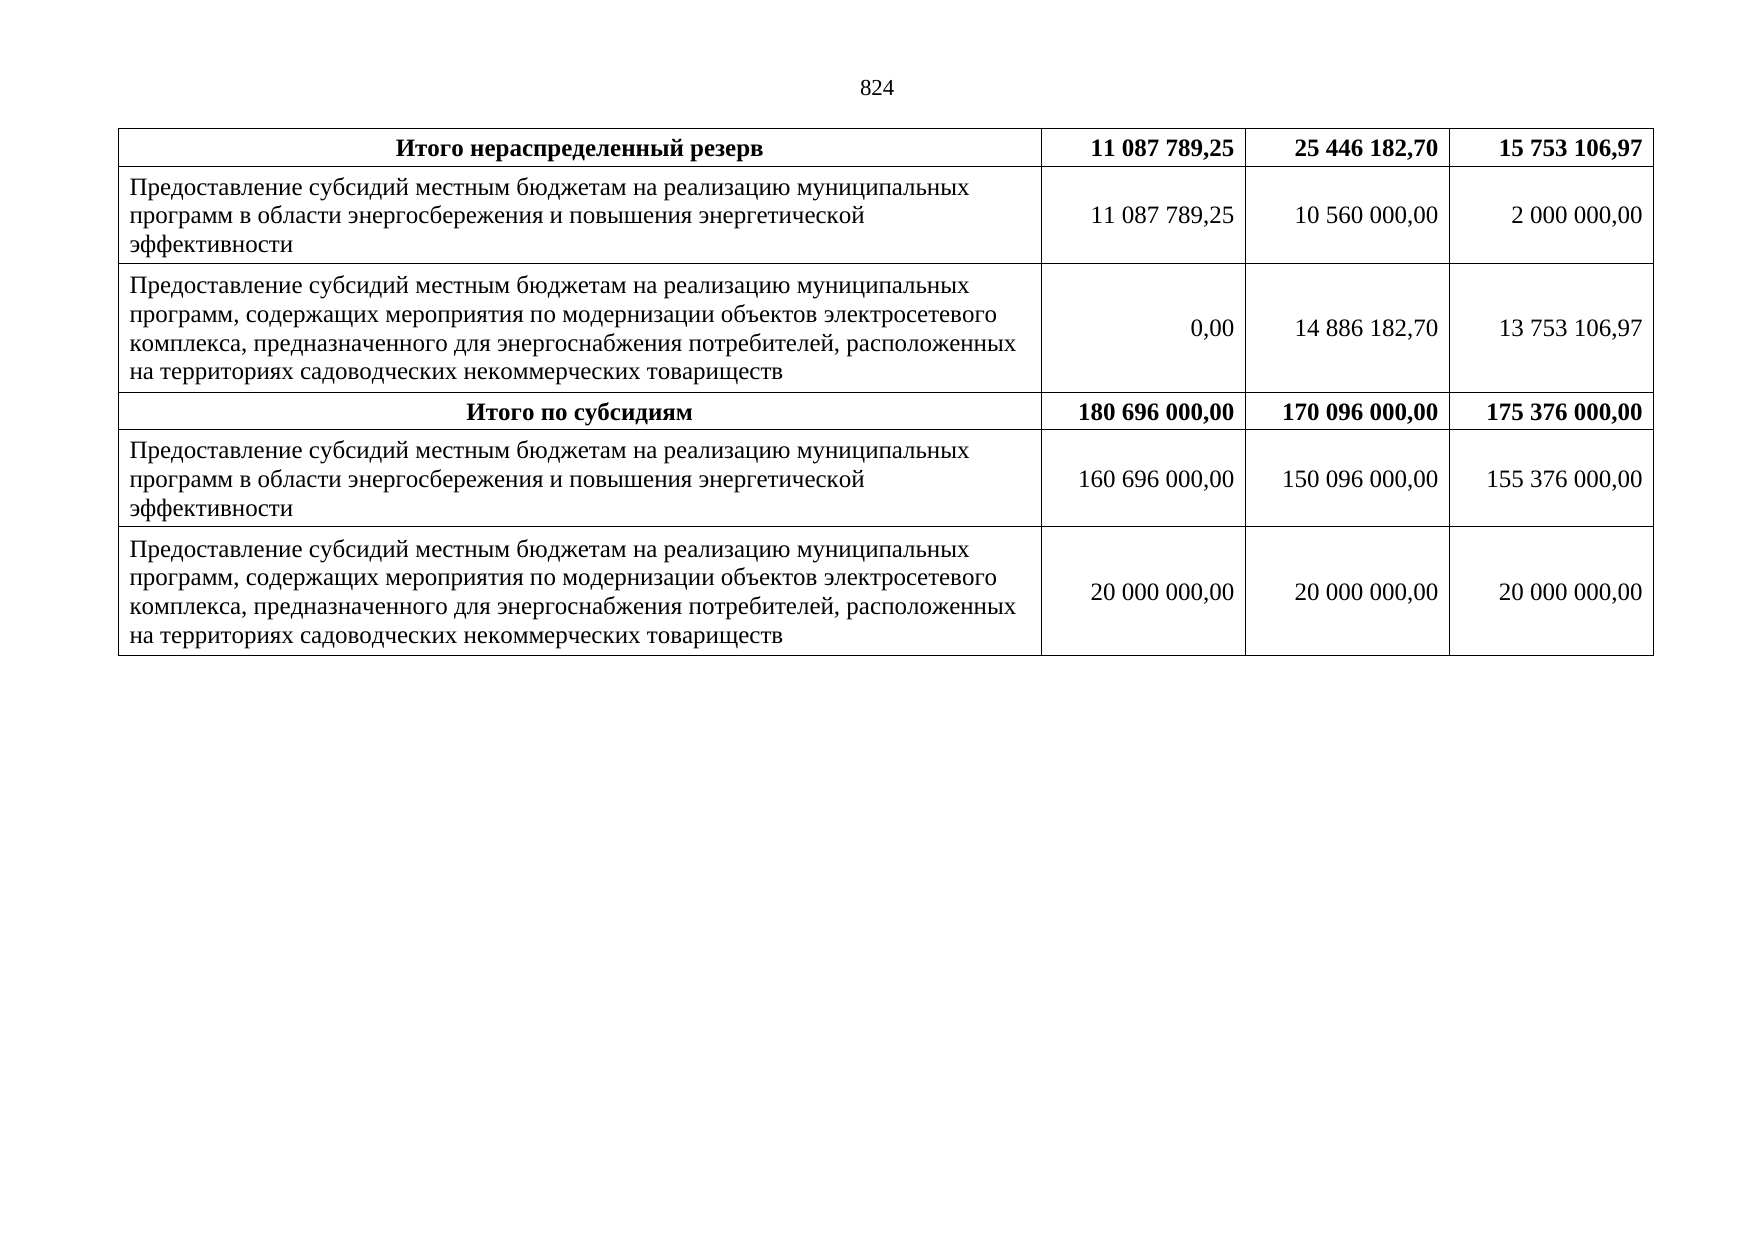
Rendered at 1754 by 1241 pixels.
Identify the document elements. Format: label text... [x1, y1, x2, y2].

table_cell Предоставление субсидий местным бюджетам на реализацию муниципальных программ в области энергосбережения и повышения энергетической эффективности [119, 430, 1041, 526]
table_cell 13 753 106,97 [1450, 264, 1653, 392]
table_cell 175 376 000,00 [1450, 393, 1653, 429]
table_cell 20 000 000,00 [1246, 527, 1449, 655]
table_cell 11 087 789,25 [1042, 167, 1245, 263]
table_cell 14 886 182,70 [1246, 264, 1449, 392]
table_cell 150 096 000,00 [1246, 430, 1449, 526]
table_cell 20 000 000,00 [1450, 527, 1653, 655]
table_cell 25 446 182,70 [1246, 129, 1449, 166]
table_cell 15 753 106,97 [1450, 129, 1653, 166]
table_cell 11 087 789,25 [1042, 129, 1245, 166]
table_cell Предоставление субсидий местным бюджетам на реализацию муниципальных программ в области энергосбережения и повышения энергетической эффективности [119, 167, 1041, 263]
table_cell 160 696 000,00 [1042, 430, 1245, 526]
table_cell 155 376 000,00 [1450, 430, 1653, 526]
table_cell 10 560 000,00 [1246, 167, 1449, 263]
table_cell 0,00 [1042, 264, 1245, 392]
table_cell 170 096 000,00 [1246, 393, 1449, 429]
table_cell Итого по субсидиям [119, 393, 1041, 429]
table_cell 180 696 000,00 [1042, 393, 1245, 429]
table_cell 20 000 000,00 [1042, 527, 1245, 655]
table_cell Итого нераспределенный резерв [119, 129, 1041, 166]
table_cell 2 000 000,00 [1450, 167, 1653, 263]
